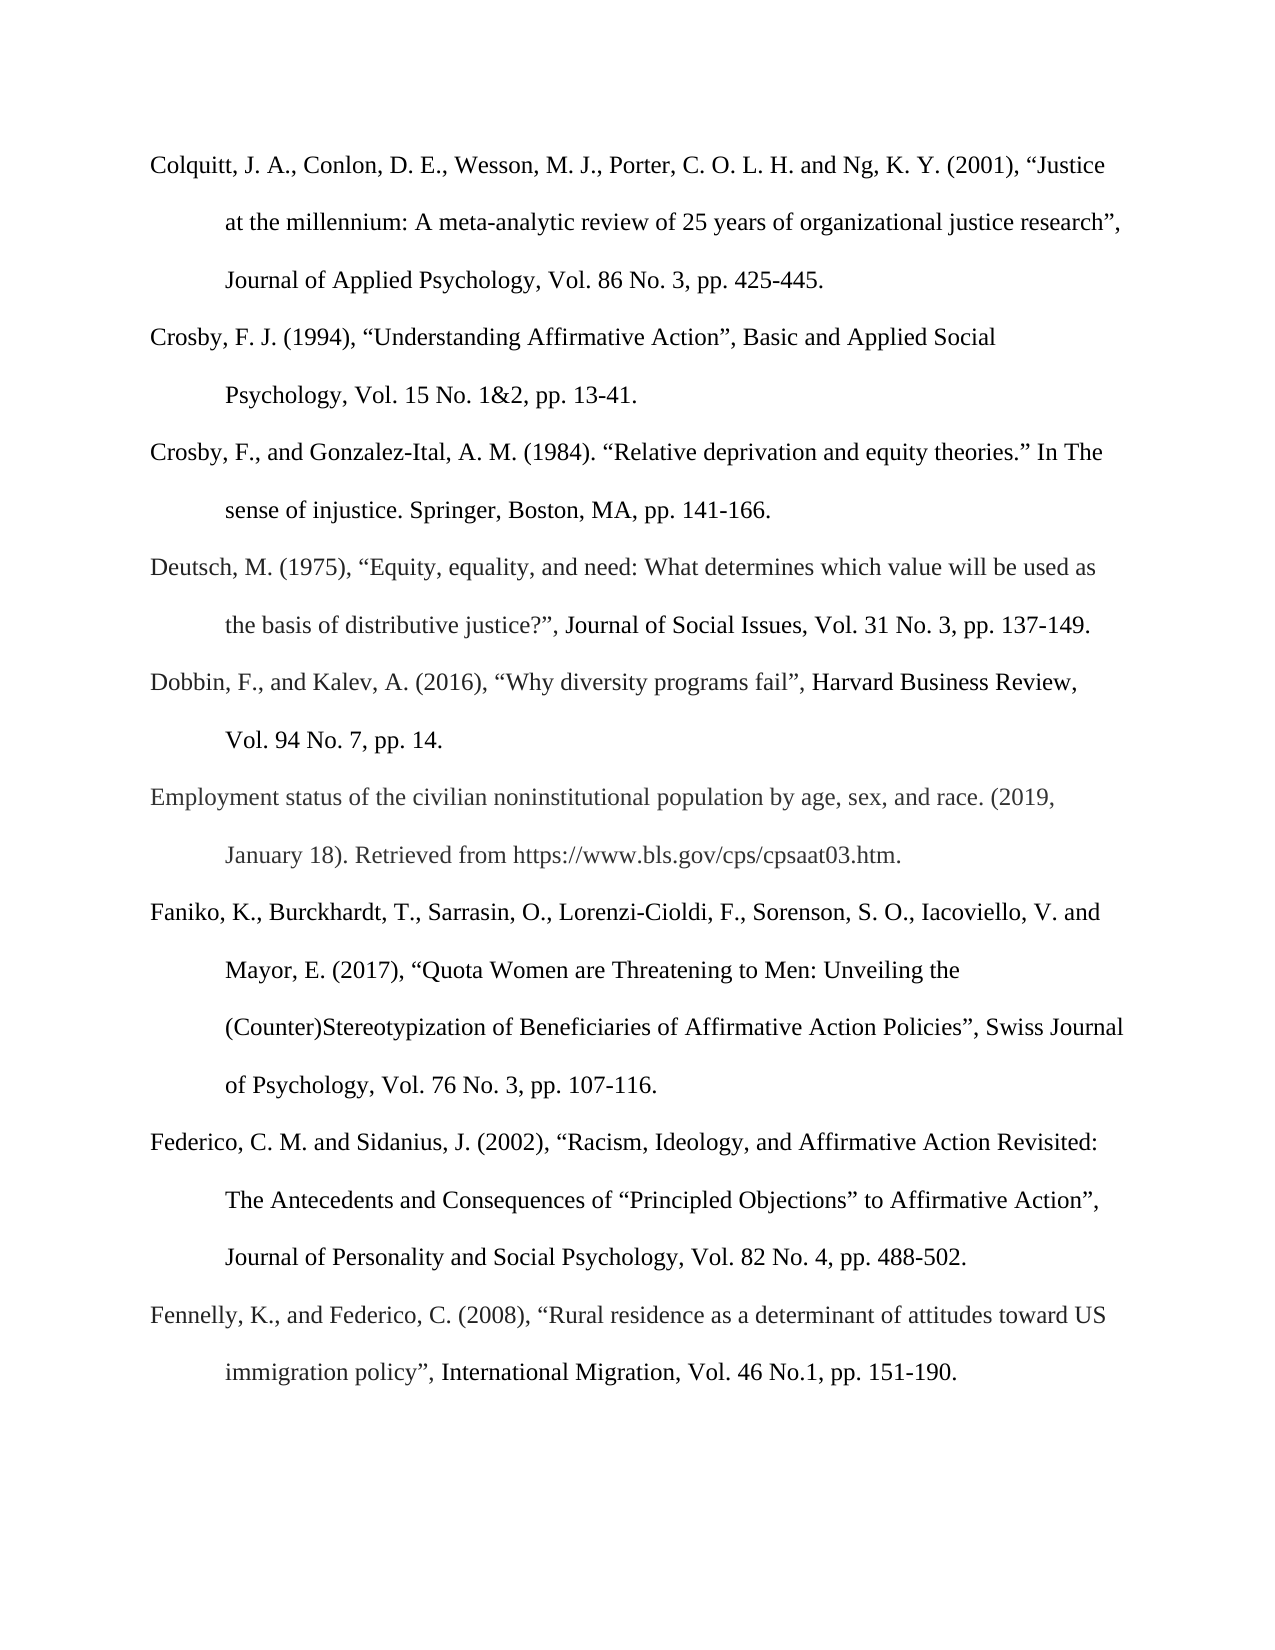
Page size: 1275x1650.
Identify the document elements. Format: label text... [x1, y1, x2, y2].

text Dobbin, F., and Kalev, A. (2016), “Why diversity programs fail”, Harvard Business Review, Vol. 94 No. 7, pp. 14. [150, 667, 1125, 754]
text Crosby, F., and Gonzalez-Ital, A. M. (1984). “Relative deprivation and equity theories.” In The sense of injustice. Springer, Boston, MA, pp. 141-166. [150, 437, 1125, 524]
text Federico, C. M. and Sidanius, J. (2002), “Racism, Ideology, and Affirmative Action Revisited: The Antecedents and Consequences of “Principled Objections” to Affirmative Action”, Journal of Personality and Social Psychology, Vol. 82 No. 4, pp. 488-502. [150, 1127, 1125, 1271]
text Colquitt, J. A., Conlon, D. E., Wesson, M. J., Porter, C. O. L. H. and Ng, K. Y. (2001), “Justice at the millennium: A meta-analytic review of 25 years of organizational justice research”, Journal of Applied Psychology, Vol. 86 No. 3, pp. 425-445. [150, 150, 1125, 294]
text Fennelly, K., and Federico, C. (2008), “Rural residence as a determinant of attitudes toward US immigration policy”, International Migration, Vol. 46 No.1, pp. 151-190. [150, 1300, 1125, 1386]
text Employment status of the civilian noninstitutional population by age, sex, and race. (2019, January 18). Retrieved from https://www.bls.gov/cps/cpsaat03.htm. [150, 782, 1125, 869]
text Crosby, F. J. (1994), “Understanding Affirmative Action”, Basic and Applied Social Psychology, Vol. 15 No. 1&2, pp. 13-41. [150, 322, 1125, 409]
text Faniko, K., Burckhardt, T., Sarrasin, O., Lorenzi-Cioldi, F., Sorenson, S. O., Iacoviello, V. and Mayor, E. (2017), “Quota Women are Threatening to Men: Unveiling the (Counter)Stereotypization of Beneficiaries of Affirmative Action Policies”, Swiss Journal of Psychology, Vol. 76 No. 3, pp. 107-116. [150, 897, 1125, 1099]
text Deutsch, M. (1975), “Equity, equality, and need: What determines which value will be used as the basis of distributive justice?”, Journal of Social Issues, Vol. 31 No. 3, pp. 137-149. [150, 552, 1125, 639]
